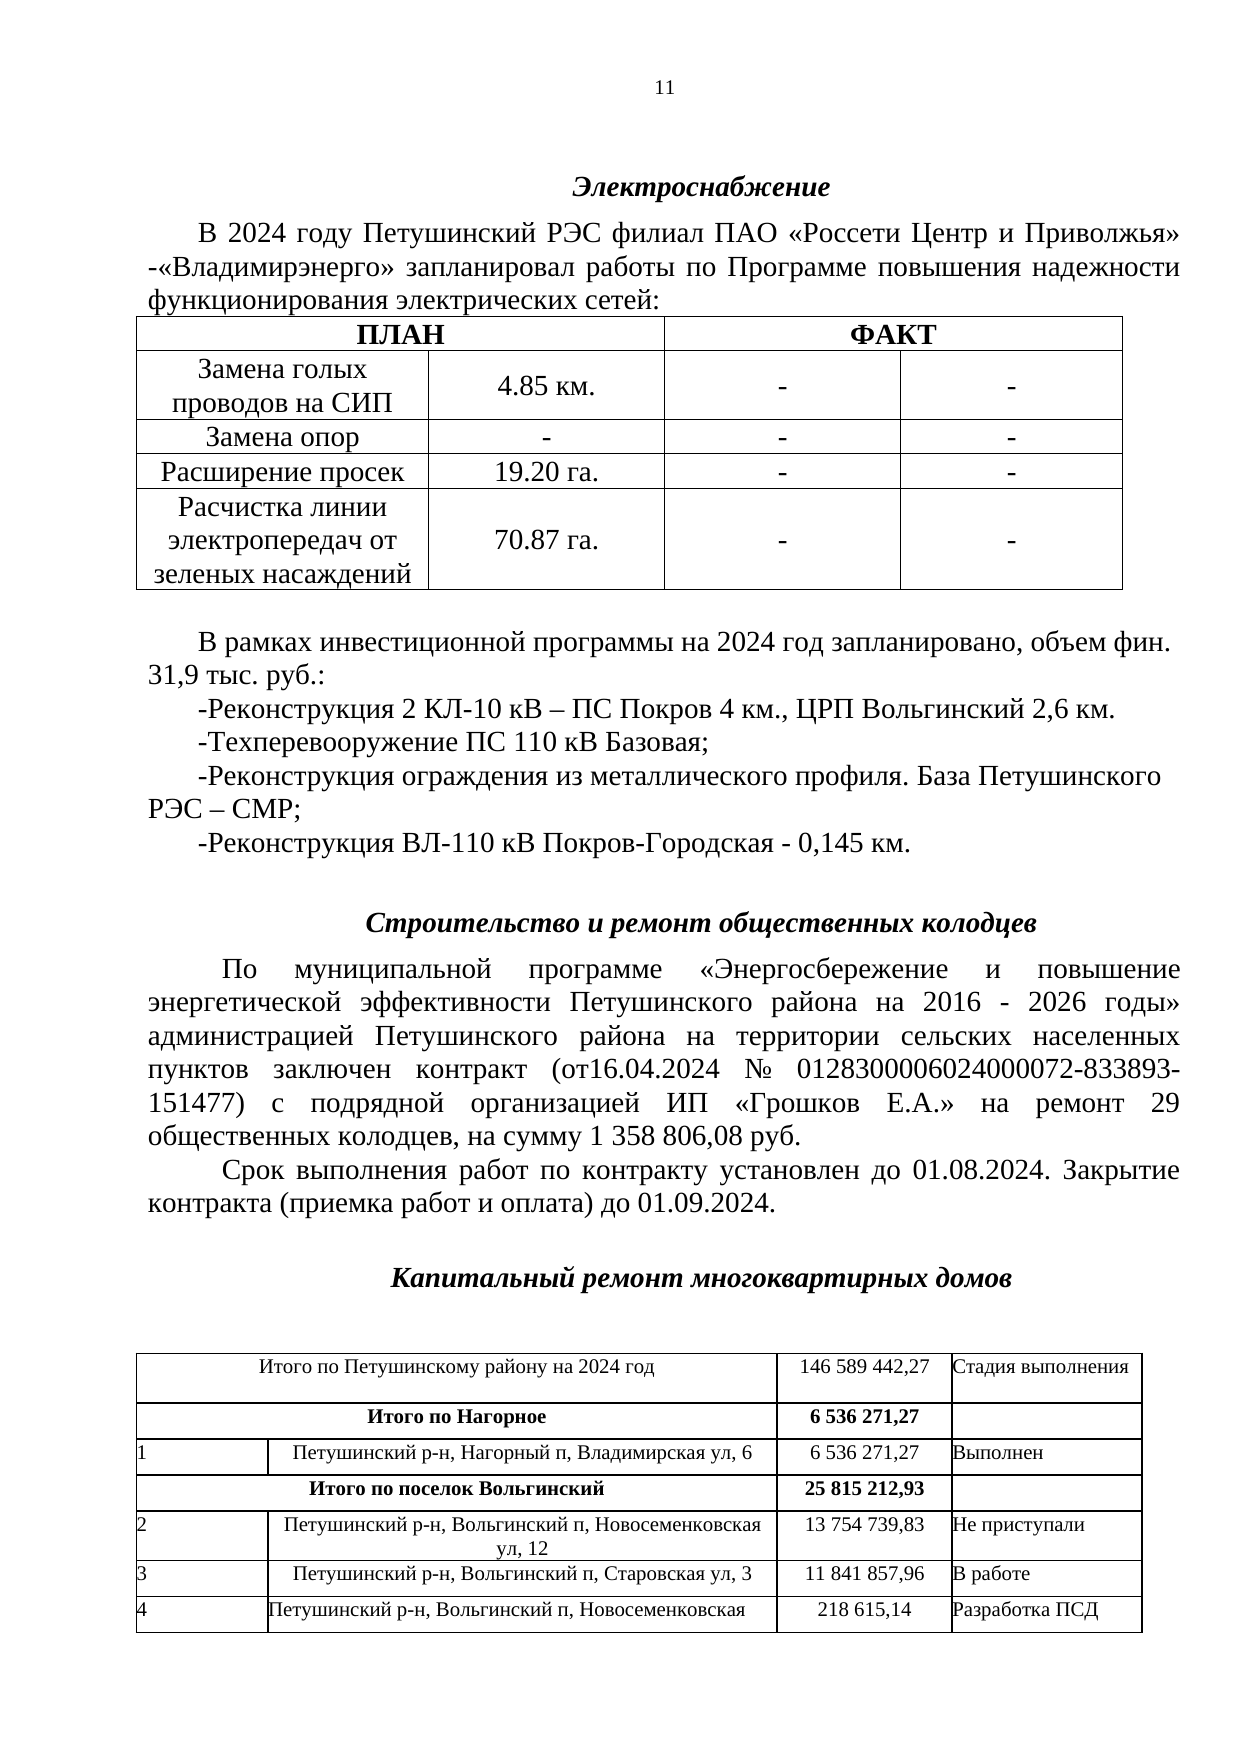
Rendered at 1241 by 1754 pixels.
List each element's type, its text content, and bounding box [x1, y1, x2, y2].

table_cell 19.20 га. [429, 454, 664, 488]
table_cell 4.85 км. [429, 351, 664, 418]
text -Реконструкция ВЛ-110 кВ Покров-Городская - 0,145 км. [148, 825, 1181, 859]
text Строительство и ремонт общественных колодцев [148, 905, 1181, 938]
table_cell 218 615,14 [778, 1597, 951, 1632]
text -Реконструкция 2 КЛ-10 кВ – ПС Покров 4 км., ЦРП Вольгинский 2,6 км. [148, 691, 1181, 724]
table_cell Петушинский р-н, Вольгинский п, Старовская ул, 3 [269, 1561, 776, 1596]
table_cell 6 536 271,27 [778, 1440, 951, 1474]
table_cell - [901, 351, 1122, 418]
table_cell - [901, 420, 1122, 453]
text -Реконструкция ограждения из металлического профиля. База Петушинского РЭС – СМР; [148, 758, 1181, 825]
table_cell Итого по Нагорное [137, 1404, 776, 1438]
table_header ФАКТ [665, 317, 1122, 350]
table_cell 1 [137, 1440, 267, 1474]
text Срок выполнения работ по контракту установлен до 01.08.2024. Закрытие контракта (приемка работ и оплата) до 01.09.2024. [148, 1152, 1181, 1219]
table_cell 4 [137, 1597, 267, 1632]
table_cell Выполнен [953, 1440, 1141, 1474]
text Капитальный ремонт многоквартирных домов [148, 1260, 1181, 1294]
table_cell Замена голых проводов на СИП [137, 351, 428, 418]
table_cell 2 [137, 1512, 267, 1560]
table_cell - [665, 454, 900, 488]
table_cell Разработка ПСД [953, 1597, 1141, 1632]
table_header Итого по Петушинскому району на 2024 год [137, 1354, 776, 1402]
table_cell Расчистка линии электропередач от зеленых насаждений [137, 489, 428, 589]
text По муниципальной программе «Энергосбережение и повышение энергетической эффективности Петушинского района на 2016 - 2026 годы» администрацией Петушинского района на территории сельских населенных пунктов заключен контракт (от16.04.2024 № 0128300006024000072-833893-151477) с подрядной организацией ИП «Грошков Е.А.» на ремонт 29 общественных колодцев, на сумму 1 358 806,08 руб. [148, 951, 1181, 1152]
table_cell - [429, 420, 664, 453]
table_cell - [665, 351, 900, 418]
table_cell 70.87 га. [429, 489, 664, 589]
table_header 146 589 442,27 [778, 1354, 951, 1402]
table_cell 6 536 271,27 [778, 1404, 951, 1438]
text В 2024 году Петушинский РЭС филиал ПАО «Россети Центр и Приволжья» -«Владимирэнерго» запланировал работы по Программе повышения надежности функционирования электрических сетей: [148, 215, 1181, 316]
table_cell - [901, 489, 1122, 589]
table_cell Петушинский р-н, Вольгинский п, Новосеменковская ул, 12 [269, 1512, 776, 1560]
text В рамках инвестиционной программы на 2024 год запланировано, объем фин. 31,9 тыс. руб.: [148, 624, 1181, 691]
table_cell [269, 1597, 776, 1632]
table_cell 11 841 857,96 [778, 1561, 951, 1596]
table_header Стадия выполнения [953, 1354, 1141, 1402]
table_cell Не приступали [953, 1512, 1141, 1560]
table_cell - [901, 454, 1122, 488]
table_cell [953, 1476, 1141, 1510]
table_cell [953, 1404, 1141, 1438]
table_cell Замена опор [137, 420, 428, 453]
table_cell 3 [137, 1561, 267, 1596]
table_cell Итого по поселок Вольгинский [137, 1476, 776, 1510]
table_cell 25 815 212,93 [778, 1476, 951, 1510]
table_cell - [665, 489, 900, 589]
table_cell Петушинский р-н, Нагорный п, Владимирская ул, 6 [269, 1440, 776, 1474]
table_cell В работе [953, 1561, 1141, 1596]
table_cell Расширение просек [137, 454, 428, 488]
table_header ПЛАН [137, 317, 664, 350]
text -Техперевооружение ПС 110 кВ Базовая; [148, 724, 1181, 758]
table_cell 13 754 739,83 [778, 1512, 951, 1560]
table_cell - [665, 420, 900, 453]
text Электроснабжение [148, 169, 1181, 203]
